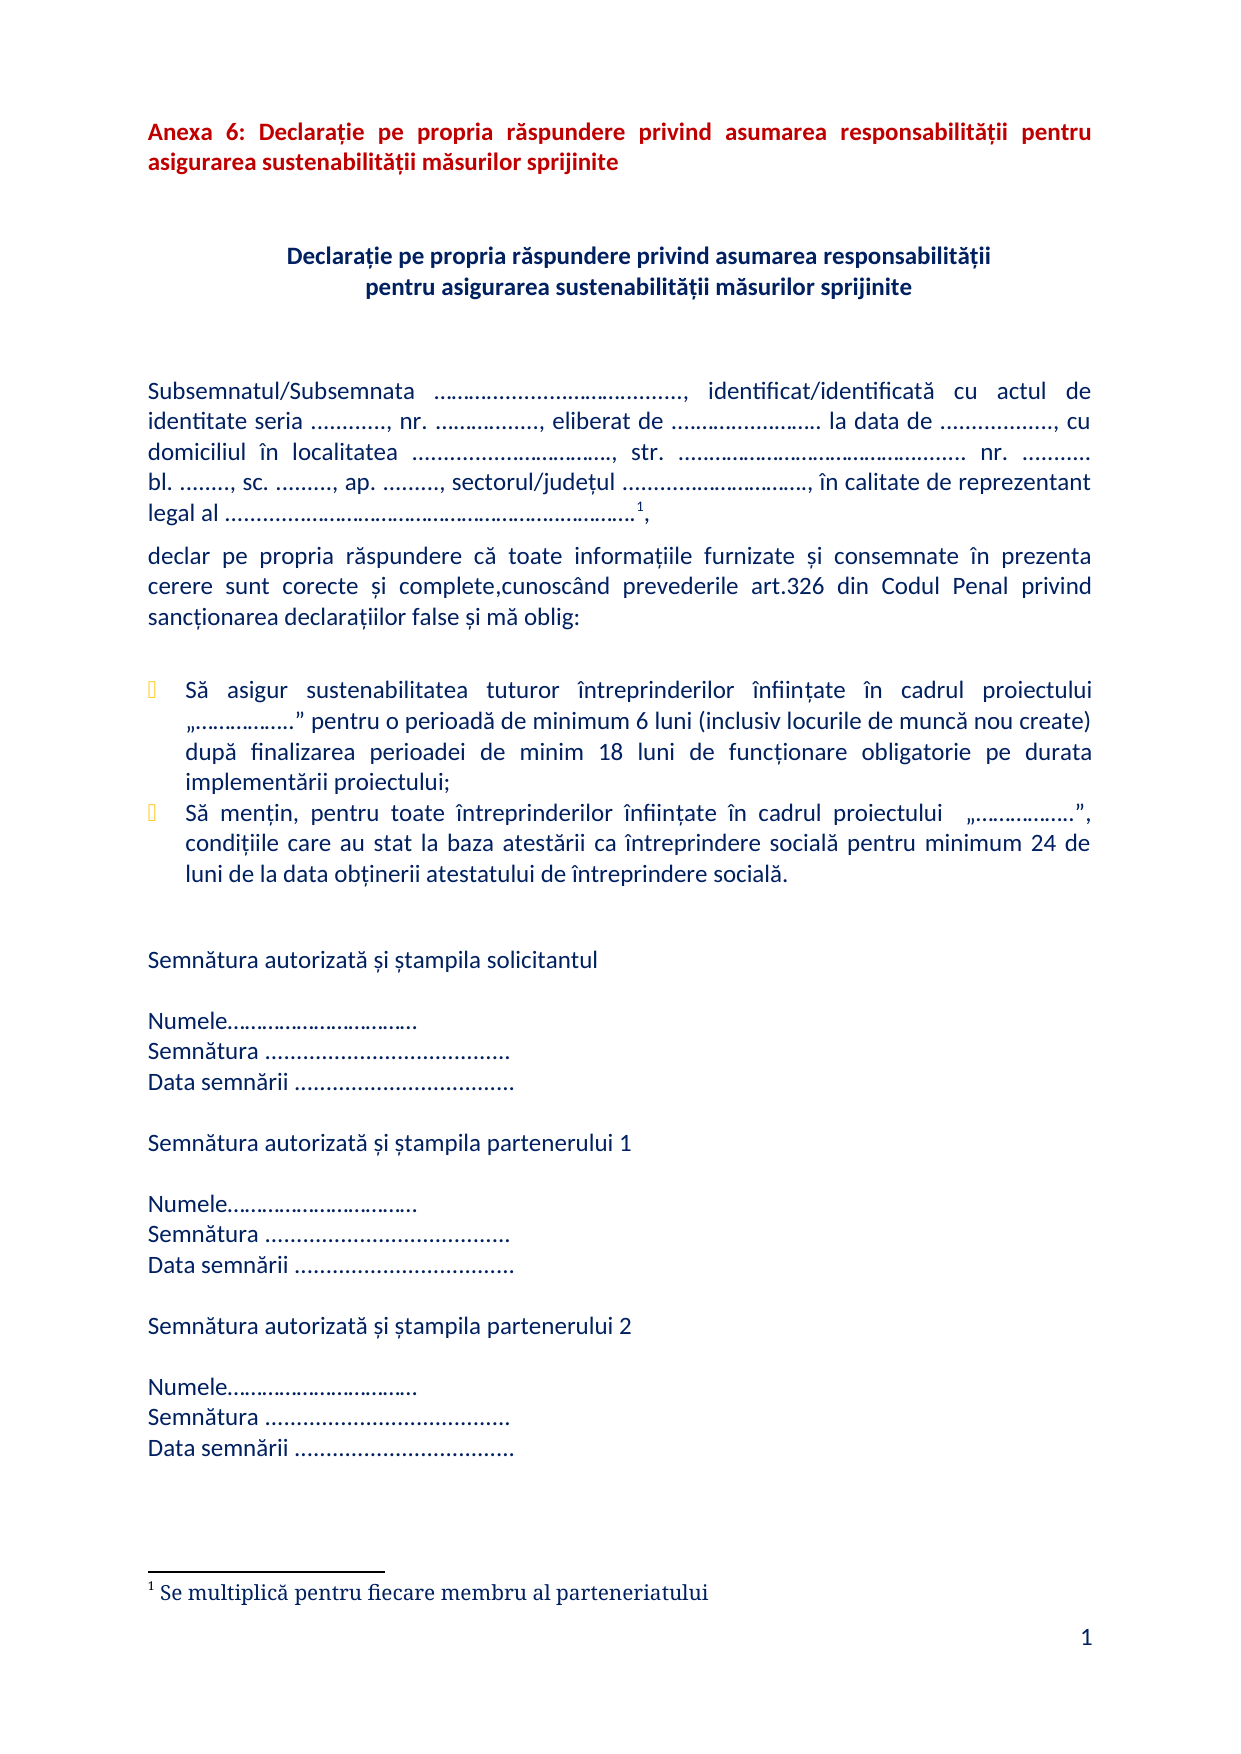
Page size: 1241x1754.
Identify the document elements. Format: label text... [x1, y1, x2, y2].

text declar pe propria răspundere că toate informaţiile furnizate şi consemnate în prezenta cerere sunt corecte şi complete,cunoscând prevederile art.326 din Codul Penal privind sancționarea declarațiilor false și mă oblig: [148, 540, 1093, 632]
list pentru asigurarea sustenabilității măsurilor sprijinite [185, 271, 1093, 301]
text Numele…………………………… [148, 1371, 1093, 1402]
text Numele…………………………… [148, 1005, 1093, 1035]
text Data semnării ................................... [148, 1249, 1093, 1279]
text Subsemnatul/Subsemnata ……….............……….........., identificat/identificată cu actul de identitate seria ............, nr. ...……........, eliberat de ....…….......…….. la data de .................., cu domiciliul în localitatea .................……………., str. .....………………………………........ nr. ........... bl. ........, sc. ........., ap. ........., sectorul/judeţul ............………………., în calitate de reprezentant legal al .............……………………………………..…………., [148, 375, 1093, 527]
text Semnătura ....................................... [148, 1402, 1093, 1432]
subtitle Anexa 6: Declarație pe propria răspundere privind asumarea responsabilității pentru asigurarea sustenabilității măsurilor sprijinite [148, 116, 1093, 177]
text Semnătura autorizată şi ştampila partenerului 2 [148, 1310, 1093, 1341]
list Să asigur sustenabilitatea tuturor întreprinderilor înființate în cadrul proiectului „……………..” pentru o perioadă de minimum 6 luni (inclusiv locurile de muncă nou create) după finalizarea perioadei de minim 18 luni de funcționare obligatorie pe durata implementării proiectului; [148, 674, 1093, 797]
text Data semnării ................................... [148, 1432, 1093, 1463]
text Numele…………………………… [148, 1188, 1093, 1218]
list Declaraţie pe propria răspundere privind asumarea responsabilității [185, 240, 1093, 271]
text Semnătura autorizată şi ştampila partenerului 1 [148, 1127, 1093, 1157]
text Semnătura ....................................... [148, 1035, 1093, 1066]
text Semnătura autorizată şi ştampila solicitantul [148, 944, 1093, 974]
text Data semnării ................................... [148, 1066, 1093, 1096]
list Să mențin, pentru toate întreprinderilor înființate în cadrul proiectului „……………..”, condițiile care au stat la baza atestării ca întreprindere socială pentru minimum 24 de luni de la data obținerii atestatului de întreprindere socială. [148, 797, 1093, 888]
text Semnătura ....................................... [148, 1218, 1093, 1249]
